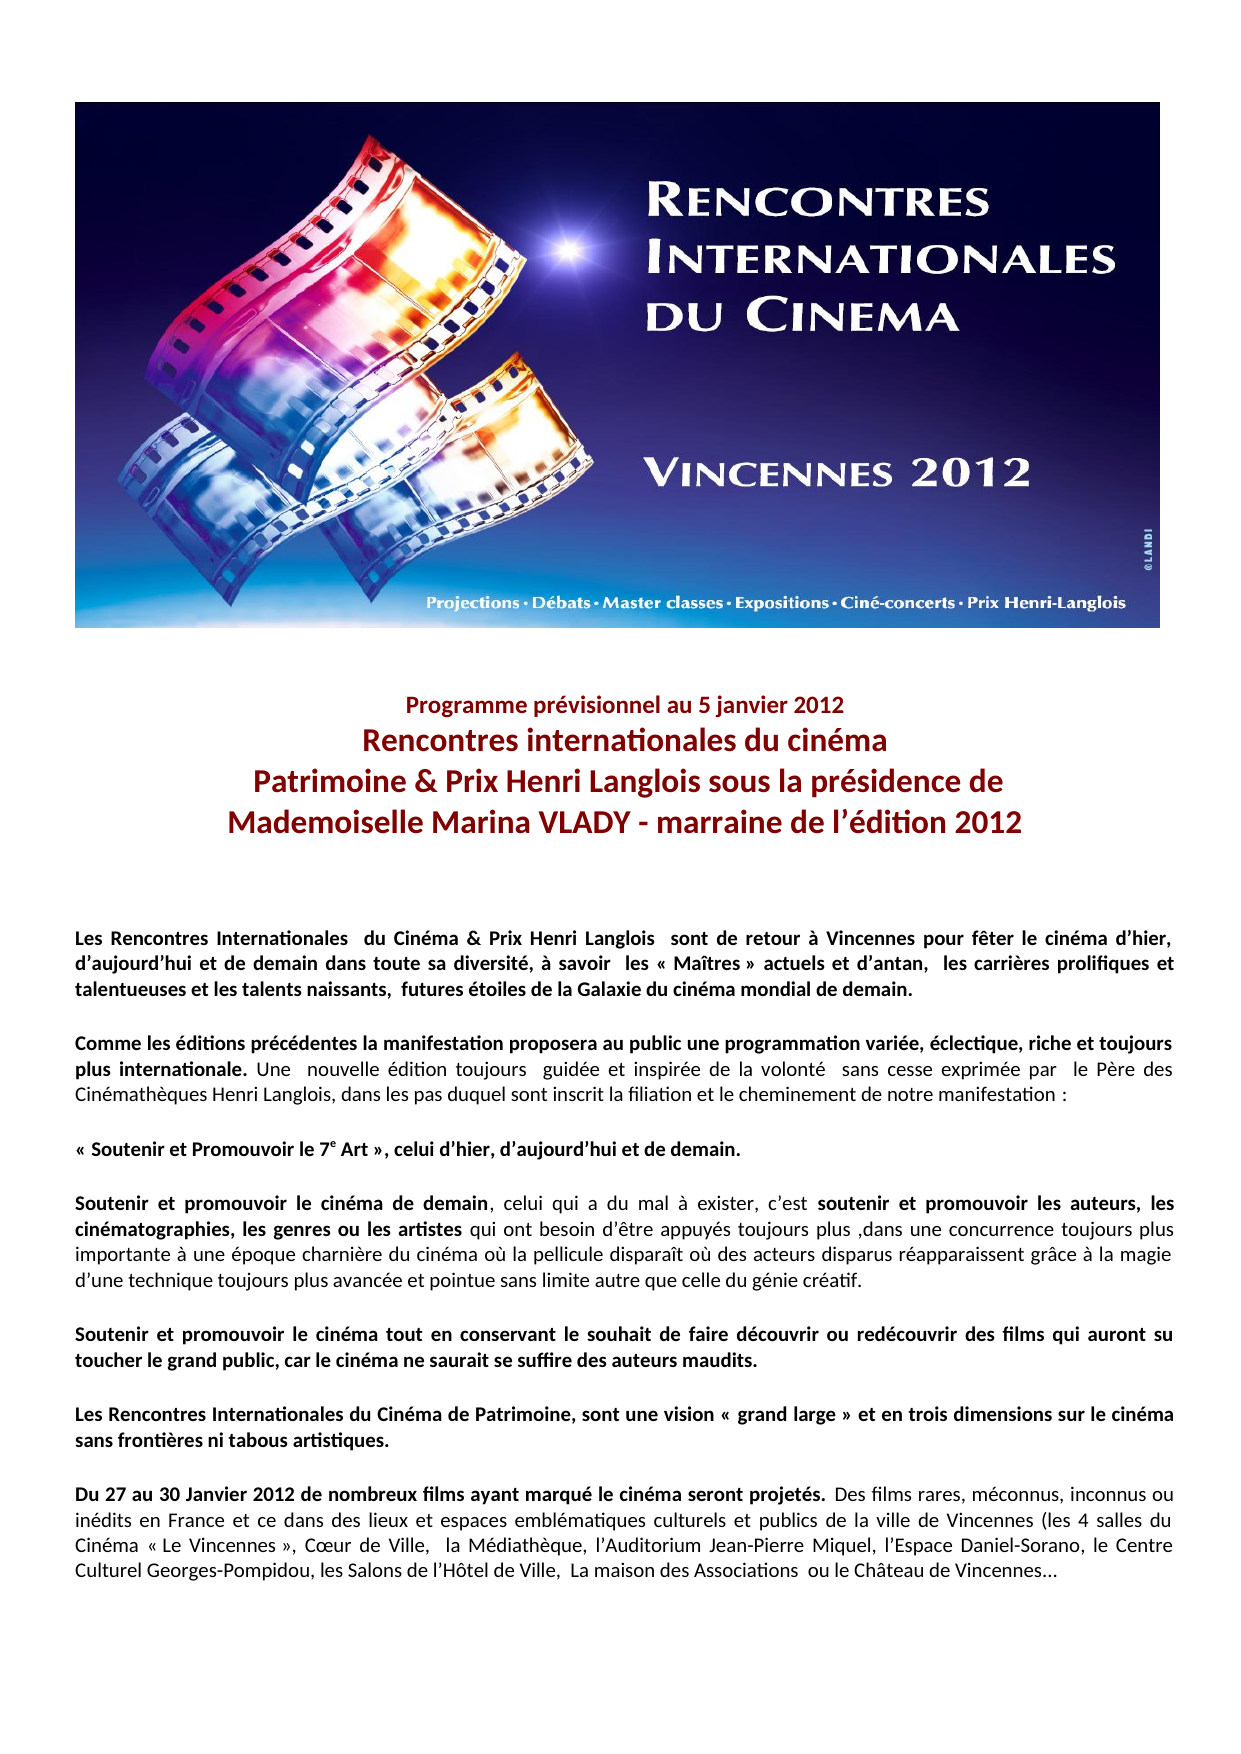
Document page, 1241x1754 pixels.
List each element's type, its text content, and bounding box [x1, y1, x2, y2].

text Programme prévisionnel au 5 janvier 2012 [75, 689, 1175, 719]
text Soutenir et promouvoir le cinéma tout en conservant le souhait de faire découvrir ou redécouvrir des films qui auront su toucher le grand public, car le cinéma ne saurait se suffire des auteurs maudits. [75, 1321, 1175, 1372]
text « Soutenir et Promouvoir le 7e Art », celui d’hier, d’aujourd’hui et de demain. [75, 1136, 1175, 1161]
picture [75, 102, 1160, 628]
text Comme les éditions précédentes la manifestation proposera au public une programmation variée, éclectique, riche et toujours plus internationale. Une nouvelle édition toujours guidée et inspirée de la volonté sans cesse exprimée par le Père des Cinémathèques Henri Langlois, dans les pas duquel sont inscrit la filiation et le cheminement de notre manifestation : [75, 1031, 1175, 1107]
text Mademoiselle Marina VLADY - marraine de l’édition 2012 [75, 801, 1175, 841]
text Patrimoine & Prix Henri Langlois sous la présidence de [75, 760, 1175, 801]
text Les Rencontres Internationales du Cinéma de Patrimoine, sont une vision « grand large » et en trois dimensions sur le cinéma sans frontières ni tabous artistiques. [75, 1401, 1175, 1452]
text Les Rencontres Internationales du Cinéma & Prix Henri Langlois sont de retour à Vincennes pour fêter le cinéma d’hier, d’aujourd’hui et de demain dans toute sa diversité, à savoir les « Maîtres » actuels et d’antan, les carrières prolifiques et talentueuses et les talents naissants, futures étoiles de la Galaxie du cinéma mondial de demain. [75, 925, 1175, 1001]
text Rencontres internationales du cinéma [75, 719, 1175, 760]
text Du 27 au 30 Janvier 2012 de nombreux films ayant marqué le cinéma seront projetés. Des films rares, méconnus, inconnus ou inédits en France et ce dans des lieux et espaces emblématiques culturels et publics de la ville de Vincennes (les 4 salles du Cinéma « Le Vincennes », Cœur de Ville, la Médiathèque, l’Auditorium Jean-Pierre Miquel, l’Espace Daniel-Sorano, le Centre Culturel Georges-Pompidou, les Salons de l’Hôtel de Ville, La maison des Associations ou le Château de Vincennes... [75, 1481, 1175, 1583]
text Soutenir et promouvoir le cinéma de demain, celui qui a du mal à exister, c’est soutenir et promouvoir les auteurs, les cinématographies, les genres ou les artistes qui ont besoin d’être appuyés toujours plus ,dans une concurrence toujours plus importante à une époque charnière du cinéma où la pellicule disparaît où des acteurs disparus réapparaissent grâce à la magie d’une technique toujours plus avancée et pointue sans limite autre que celle du génie créatif. [75, 1191, 1175, 1292]
